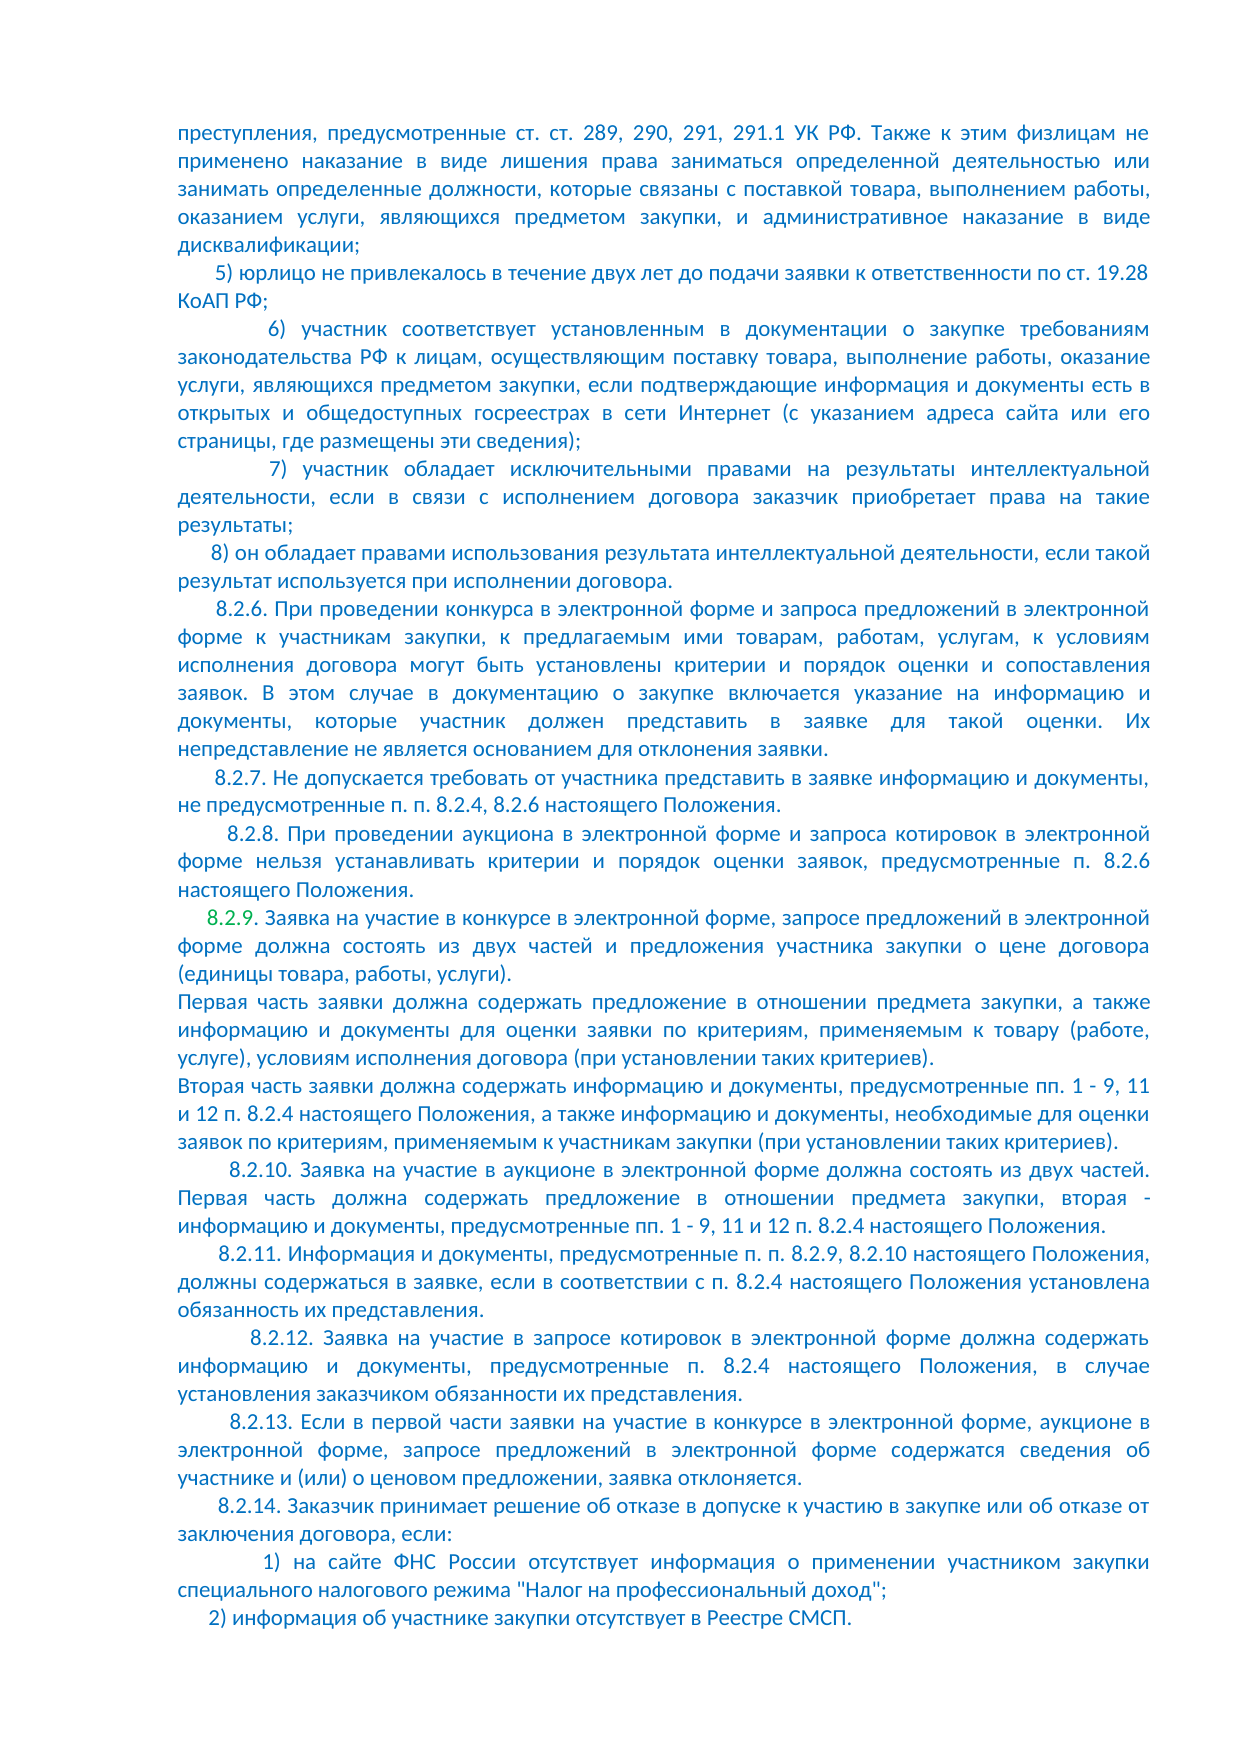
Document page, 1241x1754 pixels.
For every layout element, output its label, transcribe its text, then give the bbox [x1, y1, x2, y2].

text 7) участник обладает исключительными правами на результаты интеллектуальной деятельности, если в связи с исполнением договора заказчик приобретает права на такие результаты; [177, 454, 1152, 538]
text 8.2.8. При проведении аукциона в электронной форме и запроса котировок в электронной форме нельзя устанавливать критерии и порядок оценки заявок, предусмотренные п. 8.2.6 настоящего Положения. [177, 819, 1152, 903]
text 8.2.12. Заявка на участие в запросе котировок в электронной форме должна содержать информацию и документы, предусмотренные п. 8.2.4 настоящего Положения, в случае установления заказчиком обязанности их представления. [177, 1323, 1152, 1407]
text 8.2.10. Заявка на участие в аукционе в электронной форме должна состоять из двух частей. Первая часть должна содержать предложение в отношении предмета закупки, вторая - информацию и документы, предусмотренные пп. 1 - 9, 11 и 12 п. 8.2.4 настоящего Положения. [177, 1155, 1152, 1239]
text 8.2.14. Заказчик принимает решение об отказе в допуске к участию в закупке или об отказе от заключения договора, если: [177, 1491, 1152, 1547]
text 8) он обладает правами использования результата интеллектуальной деятельности, если такой результат используется при исполнении договора. [177, 538, 1152, 594]
text 6) участник соответствует установленным в документации о закупке требованиям законодательства РФ к лицам, осуществляющим поставку товара, выполнение работы, оказание услуги, являющихся предметом закупки, если подтверждающие информация и документы есть в открытых и общедоступных госреестрах в сети Интернет (с указанием адреса сайта или его страницы, где размещены эти сведения); [177, 314, 1152, 454]
text Первая часть заявки должна содержать предложение в отношении предмета закупки, а также информацию и документы для оценки заявки по критериям, применяемым к товару (работе, услуге), условиям исполнения договора (при установлении таких критериев). [177, 987, 1152, 1071]
text Вторая часть заявки должна содержать информацию и документы, предусмотренные пп. 1 - 9, 11 и 12 п. 8.2.4 настоящего Положения, а также информацию и документы, необходимые для оценки заявок по критериям, применяемым к участникам закупки (при установлении таких критериев). [177, 1071, 1152, 1155]
text 8.2.7. Не допускается требовать от участника представить в заявке информацию и документы, не предусмотренные п. п. 8.2.4, 8.2.6 настоящего Положения. [177, 763, 1152, 819]
text 5) юрлицо не привлекалось в течение двух лет до подачи заявки к ответственности по ст. 19.28 КоАП РФ; [177, 258, 1152, 314]
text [177, 118, 1152, 258]
text 1) на сайте ФНС России отсутствует информация о применении участником закупки специального налогового режима "Налог на профессиональный доход"; [177, 1547, 1152, 1603]
text 8.2.13. Если в первой части заявки на участие в конкурсе в электронной форме, аукционе в электронной форме, запросе предложений в электронной форме содержатся сведения об участнике и (или) о ценовом предложении, заявка отклоняется. [177, 1407, 1152, 1491]
text 8.2.6. При проведении конкурса в электронной форме и запроса предложений в электронной форме к участникам закупки, к предлагаемым ими товарам, работам, услугам, к условиям исполнения договора могут быть установлены критерии и порядок оценки и сопоставления заявок. В этом случае в документацию о закупке включается указание на информацию и документы, которые участник должен представить в заявке для такой оценки. Их непредставление не является основанием для отклонения заявки. [177, 594, 1152, 763]
text 8.2.9. Заявка на участие в конкурсе в электронной форме, запросе предложений в электронной форме должна состоять из двух частей и предложения участника закупки о цене договора (единицы товара, работы, услуги). [177, 903, 1152, 987]
text 8.2.11. Информация и документы, предусмотренные п. п. 8.2.9, 8.2.10 настоящего Положения, должны содержаться в заявке, если в соответствии с п. 8.2.4 настоящего Положения установлена обязанность их представления. [177, 1239, 1152, 1323]
text 2) информация об участнике закупки отсутствует в Реестре СМСП. [177, 1603, 1152, 1631]
